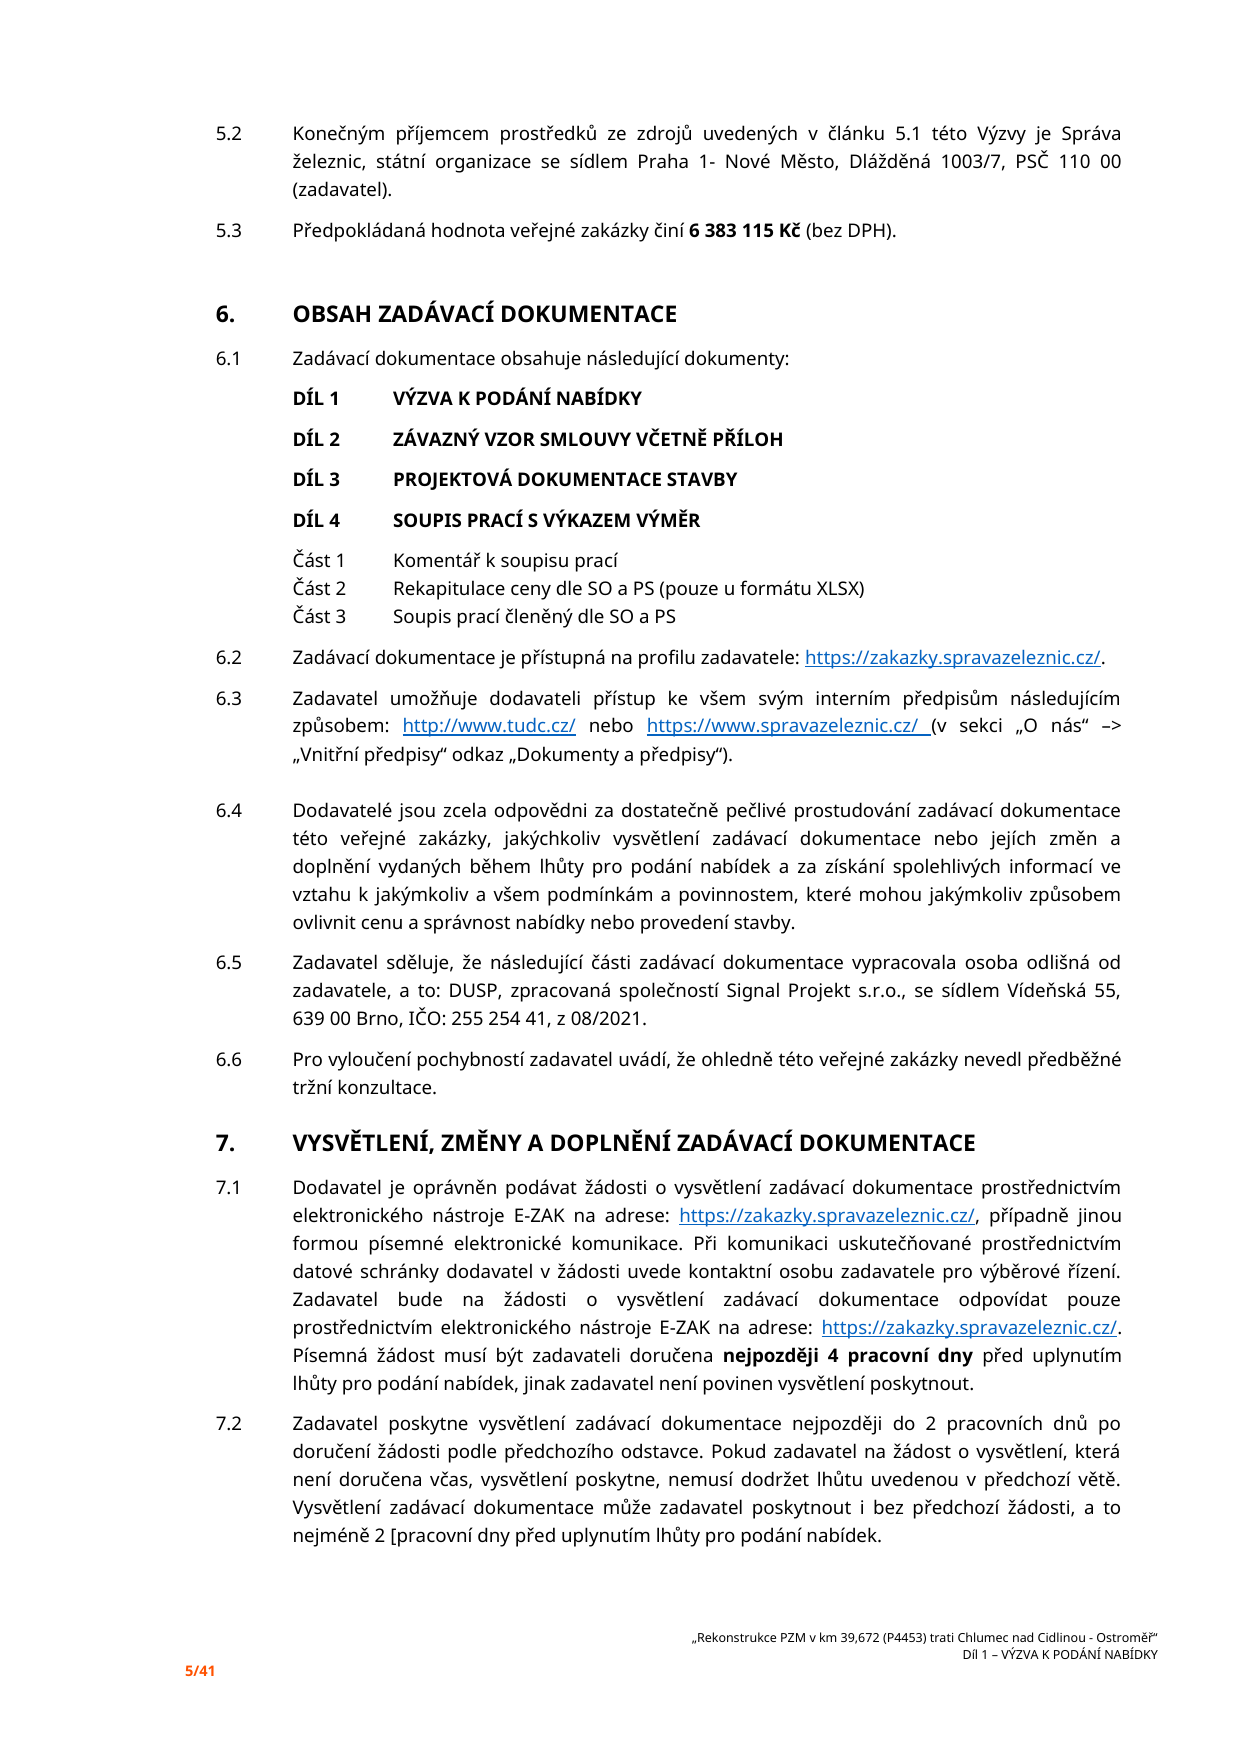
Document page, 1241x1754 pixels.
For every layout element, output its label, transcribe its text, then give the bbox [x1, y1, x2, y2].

text Pro vyloučení pochybností zadavatel uvádí, že ohledně této veřejné zakázky nevedl předběžné tržní konzultace. [216, 1046, 1122, 1099]
text Část 2 Rekapitulace ceny dle SO a PS (pouze u formátu XLSX) [292, 576, 1122, 601]
text Zadávací dokumentace obsahuje následující dokumenty: [216, 345, 1122, 371]
text Dodavatel je oprávněn podávat žádosti o vysvětlení zadávací dokumentace prostřednictvím elektronického nástroje E-ZAK na adrese: https://zakazky.spravazeleznic.cz/, případně jinou formou písemné elektronické komunikace. Při komunikaci uskutečňované prostřednictvím datové schránky dodavatel v žádosti uvede kontaktní osobu zadavatele pro výběrové řízení. Zadavatel bude na žádosti o vysvětlení zadávací dokumentace odpovídat pouze prostřednictvím elektronického nástroje E-ZAK na adrese: https://zakazky.spravazeleznic.cz/. Písemná žádost musí být zadavateli doručena nejpozději 4 pracovní dny před uplynutím lhůty pro podání nabídek, jinak zadavatel není povinen vysvětlení poskytnout. [216, 1174, 1122, 1396]
text DÍL 2 ZÁVAZNÝ VZOR SMLOUVY VČETNĚ PŘÍLOH [292, 426, 1122, 452]
text Zadavatel poskytne vysvětlení zadávací dokumentace nejpozději do 2 pracovních dnů po doručení žádosti podle předchozího odstavce. Pokud zadavatel na žádost o vysvětlení, která není doručena včas, vysvětlení poskytne, nemusí dodržet lhůtu uvedenou v předchozí větě. Vysvětlení zadávací dokumentace může zadavatel poskytnout i bez předchozí žádosti, a to nejméně 2 [pracovní dny před uplynutím lhůty pro podání nabídek. [216, 1411, 1122, 1548]
text Předpokládaná hodnota veřejné zakázky činí 6 383 115 Kč (bez DPH). [216, 217, 1122, 243]
text Zadavatel umožňuje dodavateli přístup ke všem svým interním předpisům následujícím způsobem: http://www.tudc.cz/ nebo https://www.spravazeleznic.cz/ (v sekci „O nás“ –> „Vnitřní předpisy“ odkaz „Dokumenty a předpisy“). [216, 685, 1122, 766]
text Dodavatelé jsou zcela odpovědni za dostatečně pečlivé prostudování zadávací dokumentace této veřejné zakázky, jakýchkoliv vysvětlení zadávací dokumentace nebo jejích změn a doplnění vydaných během lhůty pro podání nabídek a za získání spolehlivých informací ve vztahu k jakýmkoliv a všem podmínkám a povinnostem, které mohou jakýmkoliv způsobem ovlivnit cenu a správnost nabídky nebo provedení stavby. [216, 797, 1122, 934]
text Zadavatel sděluje, že následující části zadávací dokumentace vypracovala osoba odlišná od zadavatele, a to: DUSP, zpracovaná společností Signal Projekt s.r.o., se sídlem Vídeňská 55, 639 00 Brno, IČO: 255 254 41, z 08/2021. [216, 949, 1122, 1031]
text Část 3 Soupis prací členěný dle SO a PS [292, 604, 1122, 629]
text Zadávací dokumentace je přístupná na profilu zadavatele: https://zakazky.spravazeleznic.cz/. [216, 644, 1122, 670]
text DÍL 3 PROJEKTOVÁ DOKUMENTACE STAVBY [292, 467, 1122, 492]
text VYSVĚTLENÍ, ZMĚNY A DOPLNĚNÍ ZADÁVACÍ DOKUMENTACE [216, 1127, 1122, 1158]
text DÍL 4 SOUPIS PRACÍ S VÝKAZEM VÝMĚR [292, 507, 1122, 533]
text Část 1 Komentář k soupisu prací [292, 548, 1122, 573]
text OBSAH ZADÁVACÍ DOKUMENTACE [216, 298, 1122, 329]
text Konečným příjemcem prostředků ze zdrojů uvedených v článku 5.1 této Výzvy je Správa železnic, státní organizace se sídlem Praha 1- Nové Město, Dlážděná 1003/7, PSČ 110 00 (zadavatel). [216, 121, 1122, 202]
text DÍL 1 VÝZVA K PODÁNÍ NABÍDKY [292, 386, 1122, 411]
